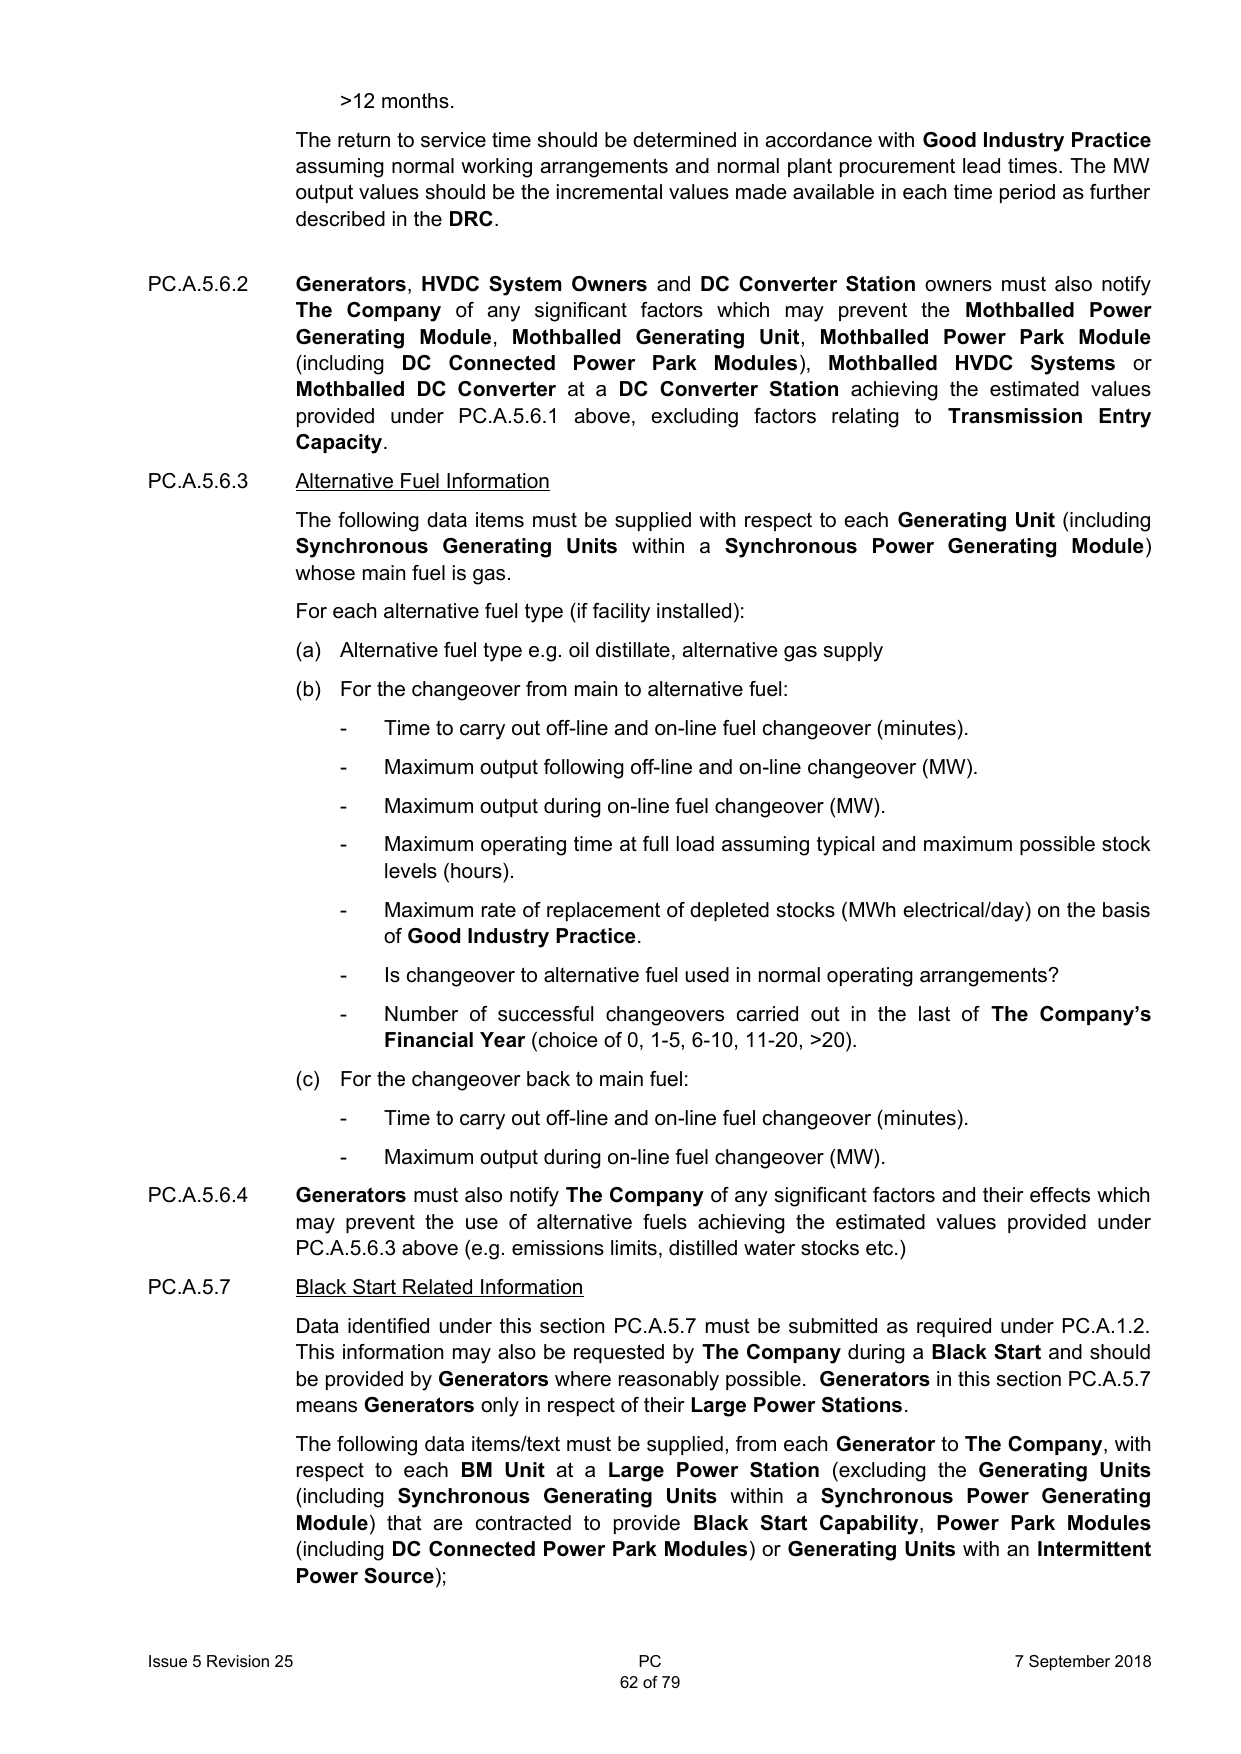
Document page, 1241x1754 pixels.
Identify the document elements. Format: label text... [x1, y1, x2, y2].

text >12 months. [340, 89, 1152, 113]
text (a) Alternative fuel type e.g. oil distillate, alternative gas supply [295, 638, 1152, 662]
text - Time to carry out off-line and on-line fuel changeover (minutes). [340, 716, 1152, 740]
text - Maximum output following off-line and on-line changeover (MW). [340, 754, 1152, 778]
text - Maximum output during on-line fuel changeover (MW). [340, 793, 1152, 817]
text Data identified under this section PC.A.5.7 must be submitted as required under PC.A.1.2. This information may also be requested by The Company during a Black Start and should be provided by Generators where reasonably possible. Generators in this section PC.A.5.7 means Generators only in respect of their Large Power Stations. [148, 1314, 1152, 1417]
text PC.A.5.6.3 Alternative Fuel Information [148, 469, 1152, 493]
text - Time to carry out off-line and on-line fuel changeover (minutes). [340, 1106, 1152, 1129]
text (c) For the changeover back to main fuel: [295, 1067, 1152, 1091]
text PC.A.5.6.4 Generators must also notify The Company of any significant factors and their effects which may prevent the use of alternative fuels achieving the estimated values provided under PC.A.5.6.3 above (e.g. emissions limits, distilled water stocks etc.) [148, 1183, 1152, 1260]
text - Is changeover to alternative fuel used in normal operating arrangements? [340, 963, 1152, 987]
text - Maximum rate of replacement of depleted stocks (MWh electrical/day) on the basis of Good Industry Practice. [340, 897, 1152, 948]
text - Number of successful changeovers carried out in the last of The Company’s Financial Year (choice of 0, 1-5, 6-10, 11-20, >20). [340, 1002, 1152, 1052]
text For each alternative fuel type (if facility installed): [148, 599, 1152, 623]
text The following data items/text must be supplied, from each Generator to The Company, with respect to each BM Unit at a Large Power Station (excluding the Generating Units (including Synchronous Generating Units within a Synchronous Power Generating Module) that are contracted to provide Black Start Capability, Power Park Modules (including DC Connected Power Park Modules) or Generating Units with an Intermittent Power Source); [148, 1432, 1152, 1587]
text The following data items must be supplied with respect to each Generating Unit (including Synchronous Generating Units within a Synchronous Power Generating Module) whose main fuel is gas. [148, 508, 1152, 584]
text PC.A.5.6.2 Generators, HVDC System Owners and DC Converter Station owners must also notify The Company of any significant factors which may prevent the Mothballed Power Generating Module, Mothballed Generating Unit, Mothballed Power Park Module (including DC Connected Power Park Modules), Mothballed HVDC Systems or Mothballed DC Converter at a DC Converter Station achieving the estimated values provided under PC.A.5.6.1 above, excluding factors relating to Transmission Entry Capacity. [148, 272, 1152, 454]
text The return to service time should be determined in accordance with Good Industry Practice assuming normal working arrangements and normal plant procurement lead times. The MW output values should be the incremental values made available in each time period as further described in the DRC. [148, 127, 1152, 231]
text PC.A.5.7 Black Start Related Information [148, 1275, 1152, 1299]
text - Maximum output during on-line fuel changeover (MW). [340, 1144, 1152, 1168]
text - Maximum operating time at full load assuming typical and maximum possible stock levels (hours). [340, 832, 1152, 883]
text (b) For the changeover from main to alternative fuel: [295, 677, 1152, 701]
